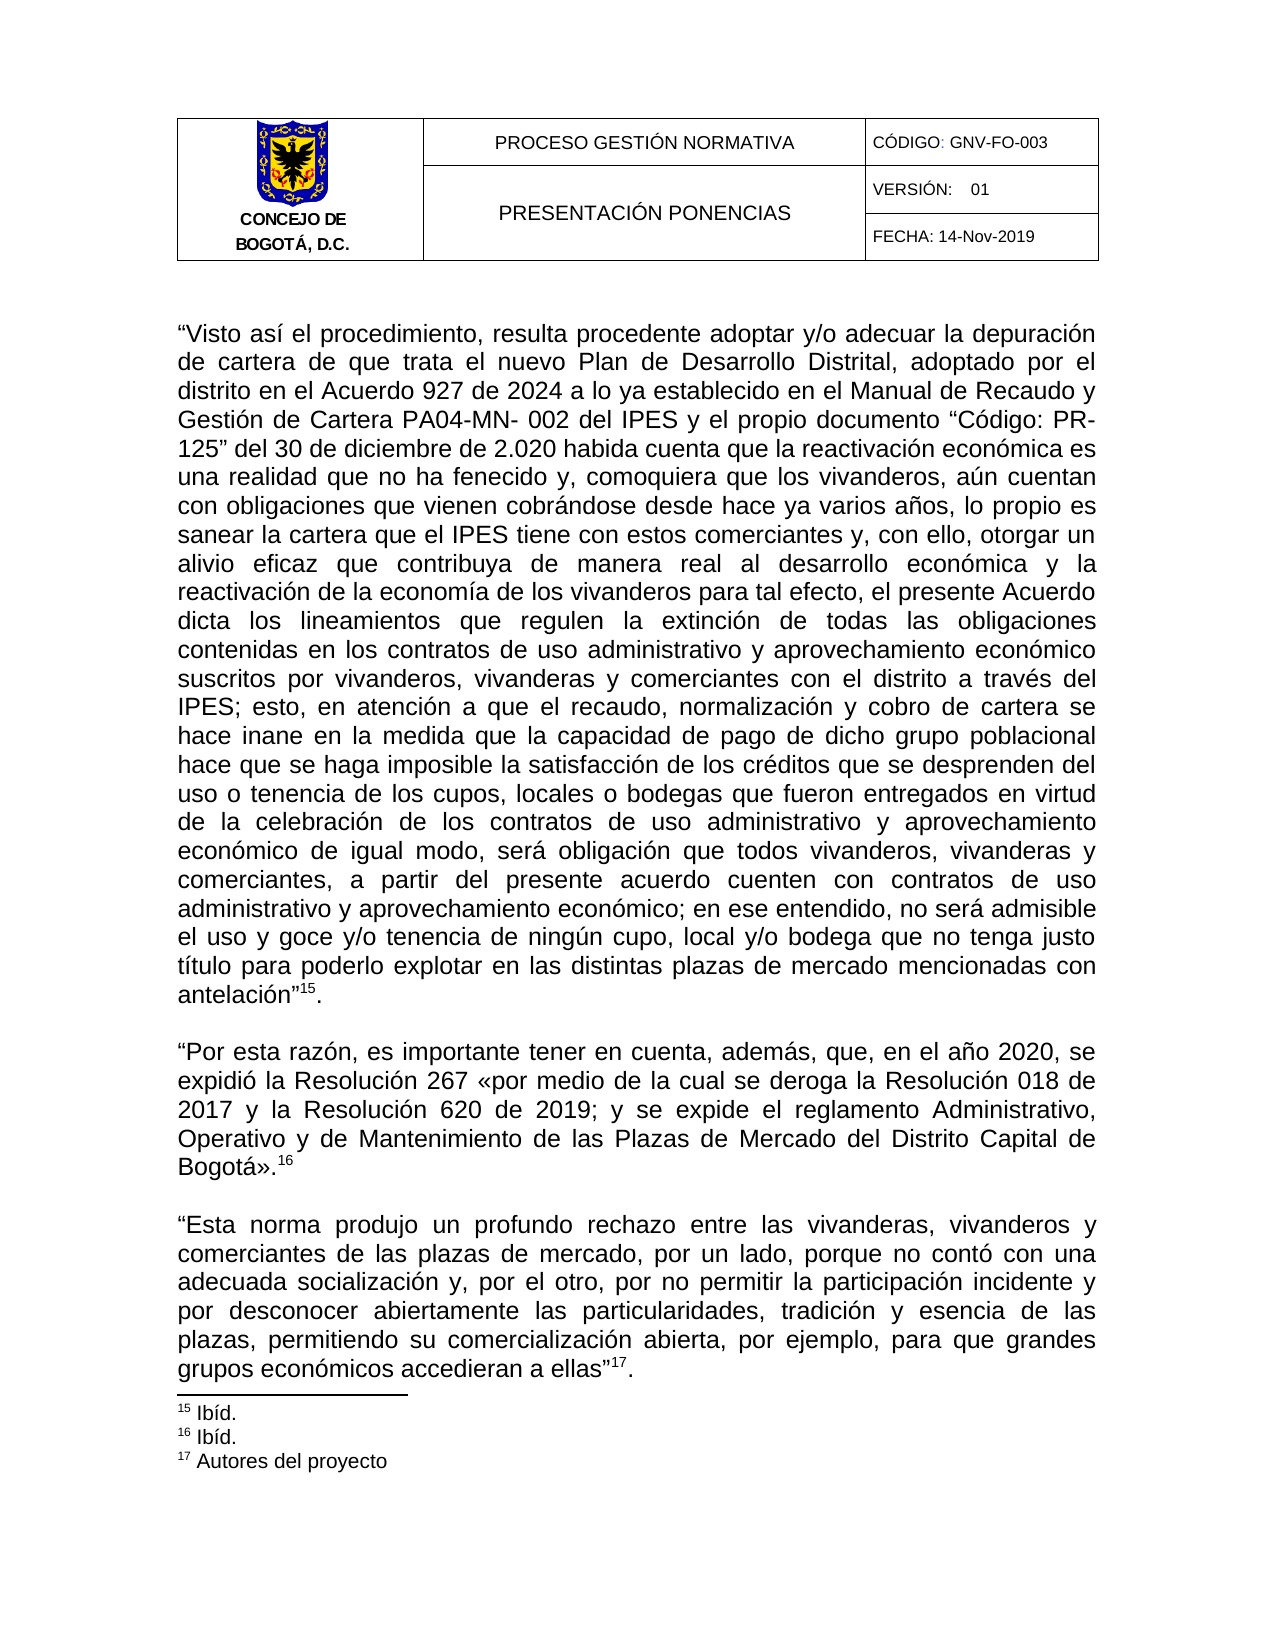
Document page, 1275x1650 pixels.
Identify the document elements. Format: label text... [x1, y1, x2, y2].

text “Visto así el procedimiento, resulta procedente adoptar y/o adecuar la depuración de cartera de que trata el nuevo Plan de Desarrollo Distrital, adoptado por el distrito en el Acuerdo 927 de 2024 a lo ya establecido en el Manual de Recaudo y Gestión de Cartera PA04-MN- 002 del IPES y el propio documento “Código: PR-125” del 30 de diciembre de 2.020 habida cuenta que la reactivación económica es una realidad que no ha fenecido y, comoquiera que los vivanderos, aún cuentan con obligaciones que vienen cobrándose desde hace ya varios años, lo propio es sanear la cartera que el IPES tiene con estos comerciantes y, con ello, otorgar un alivio eficaz que contribuya de manera real al desarrollo económica y la reactivación de la economía de los vivanderos para tal efecto, el presente Acuerdo dicta los lineamientos que regulen la extinción de todas las obligaciones contenidas en los contratos de uso administrativo y aprovechamiento económico suscritos por vivanderos, vivanderas y comerciantes con el distrito a través del IPES; esto, en atención a que el recaudo, normalización y cobro de cartera se hace inane en la medida que la capacidad de pago de dicho grupo poblacional hace que se haga imposible la satisfacción de los créditos que se desprenden del uso o tenencia de los cupos, locales o bodegas que fueron entregados en virtud de la celebración de los contratos de uso administrativo y aprovechamiento económico de igual modo, será obligación que todos vivanderos, vivanderas y comerciantes, a partir del presente acuerdo cuenten con contratos de uso administrativo y aprovechamiento económico; en ese entendido, no será admisible el uso y goce y/o tenencia de ningún cupo, local y/o bodega que no tenga justo título para poderlo explotar en las distintas plazas de mercado mencionadas con antelación”. [177, 318, 1098, 1008]
text “Por esta razón, es importante tener en cuenta, además, que, en el año 2020, se expidió la Resolución 267 «por medio de la cual se deroga la Resolución 018 de 2017 y la Resolución 620 de 2019; y se expide el reglamento Administrativo, Operativo y de Mantenimiento de las Plazas de Mercado del Distrito Capital de Bogotá». [177, 1037, 1098, 1181]
text “Esta norma produjo un profundo rechazo entre las vivanderas, vivanderos y comerciantes de las plazas de mercado, por un lado, porque no contó con una adecuada socialización y, por el otro, por no permitir la participación incidente y por desconocer abiertamente las particularidades, tradición y esencia de las plazas, permitiendo su comercialización abierta, por ejemplo, para que grandes grupos económicos accedieran a ellas”. [177, 1210, 1098, 1382]
